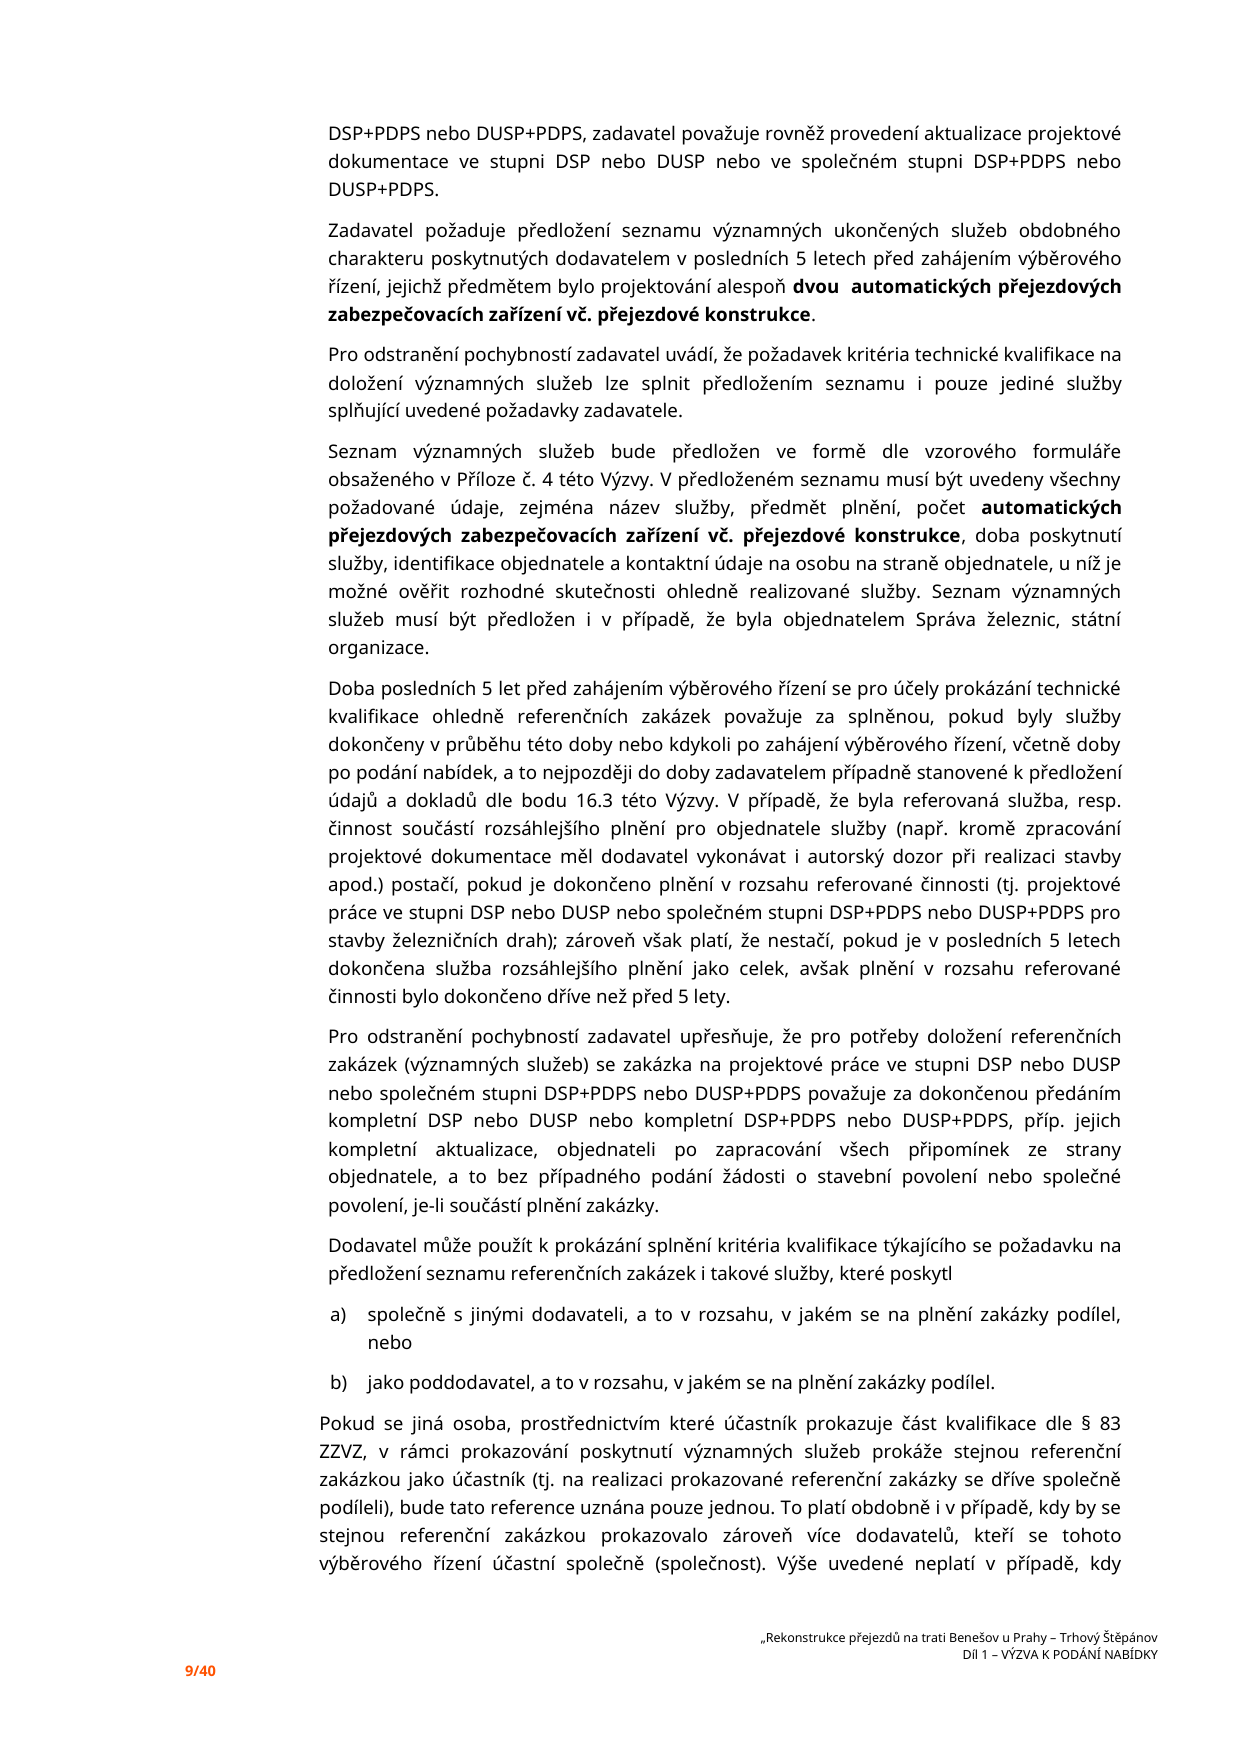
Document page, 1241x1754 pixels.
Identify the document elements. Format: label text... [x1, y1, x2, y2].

text Zadavatel požaduje předložení seznamu významných ukončených služeb obdobného charakteru poskytnutých dodavatelem v posledních 5 letech před zahájením výběrového řízení, jejichž předmětem bylo projektování alespoň dvou automatických přejezdových zabezpečovacích zařízení vč. přejezdové konstrukce. [328, 217, 1122, 327]
text Pro odstranění pochybností zadavatel uvádí, že požadavek kritéria technické kvalifikace na doložení významných služeb lze splnit předložením seznamu i pouze jediné služby splňující uvedené požadavky zadavatele. [328, 342, 1122, 423]
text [319, 1410, 1122, 1576]
text Doba posledních 5 let před zahájením výběrového řízení se pro účely prokázání technické kvalifikace ohledně referenčních zakázek považuje za splněnou, pokud byly služby dokončeny v průběhu této doby nebo kdykoli po zahájení výběrového řízení, včetně doby po podání nabídek, a to nejpozději do doby zadavatelem případně stanovené k předložení údajů a dokladů dle bodu 16.3 této Výzvy. V případě, že byla referovaná služba, resp. činnost součástí rozsáhlejšího plnění pro objednatele služby (např. kromě zpracování projektové dokumentace měl dodavatel vykonávat i autorský dozor při realizaci stavby apod.) postačí, pokud je dokončeno plnění v rozsahu referované činnosti (tj. projektové práce ve stupni DSP nebo DUSP nebo společném stupni DSP+PDPS nebo DUSP+PDPS pro stavby železničních drah); zároveň však platí, že nestačí, pokud je v posledních 5 letech dokončena služba rozsáhlejšího plnění jako celek, avšak plnění v rozsahu referované činnosti bylo dokončeno dříve než před 5 lety. [328, 675, 1122, 1009]
text Pro odstranění pochybností zadavatel upřesňuje, že pro potřeby doložení referenčních zakázek (významných služeb) se zakázka na projektové práce ve stupni DSP nebo DUSP nebo společném stupni DSP+PDPS nebo DUSP+PDPS považuje za dokončenou předáním kompletní DSP nebo DUSP nebo kompletní DSP+PDPS nebo DUSP+PDPS, příp. jejich kompletní aktualizace, objednateli po zapracování všech připomínek ze strany objednatele, a to bez případného podání žádosti o stavební povolení nebo společné povolení, je-li součástí plnění zakázky. [328, 1024, 1122, 1217]
text Seznam významných služeb bude předložen ve formě dle vzorového formuláře obsaženého v Příloze č. 4 této Výzvy. V předloženém seznamu musí být uvedeny všechny požadované údaje, zejména název služby, předmět plnění, počet automatických přejezdových zabezpečovacích zařízení vč. přejezdové konstrukce, doba poskytnutí služby, identifikace objednatele a kontaktní údaje na osobu na straně objednatele, u níž je možné ověřit rozhodné skutečnosti ohledně realizované služby. Seznam významných služeb musí být předložen i v případě, že byla objednatelem Správa železnic, státní organizace. [328, 438, 1122, 660]
list jako poddodavatel, a to v rozsahu, v jakém se na plnění zakázky podílel. [330, 1369, 1122, 1395]
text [328, 121, 1122, 202]
list společně s jinými dodavateli, a to v rozsahu, v jakém se na plnění zakázky podílel, nebo [330, 1301, 1122, 1354]
text Dodavatel může použít k prokázání splnění kritéria kvalifikace týkajícího se požadavku na předložení seznamu referenčních zakázek i takové služby, které poskytl [328, 1232, 1122, 1286]
